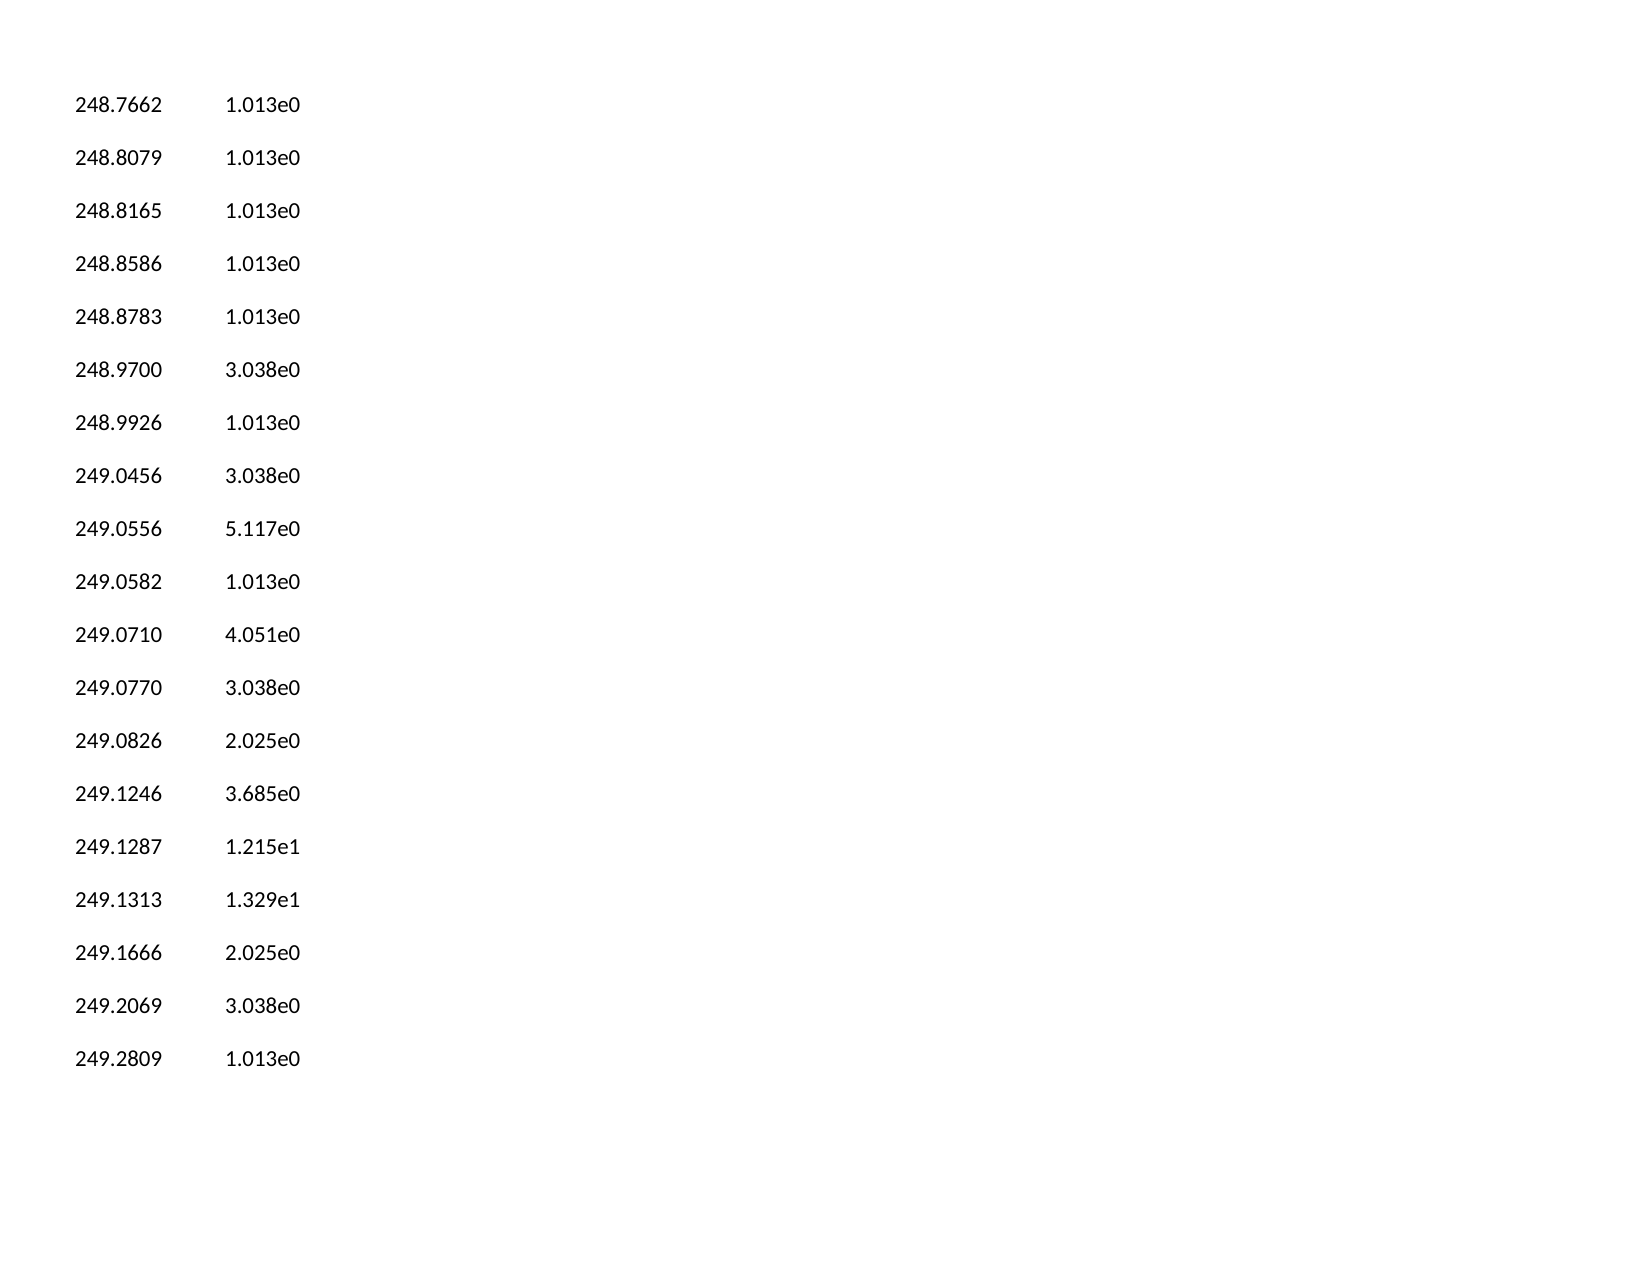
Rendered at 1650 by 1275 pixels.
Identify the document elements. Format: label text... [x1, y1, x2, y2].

text 249.2069 3.038e0 [75, 991, 1563, 1019]
text 249.0582 1.013e0 [75, 567, 1563, 595]
text 249.2809 1.013e0 [75, 1044, 1563, 1072]
text 249.0456 3.038e0 [75, 461, 1563, 489]
text 249.1313 1.329e1 [75, 885, 1563, 913]
text 249.1287 1.215e1 [75, 832, 1563, 860]
text 248.7662 1.013e0 [75, 90, 1563, 118]
text 249.0770 3.038e0 [75, 673, 1563, 701]
text 248.8165 1.013e0 [75, 196, 1563, 224]
text 248.8586 1.013e0 [75, 249, 1563, 277]
text 248.9926 1.013e0 [75, 408, 1563, 436]
text 248.8079 1.013e0 [75, 143, 1563, 171]
text 249.1246 3.685e0 [75, 779, 1563, 807]
text 248.9700 3.038e0 [75, 355, 1563, 383]
text 249.0556 5.117e0 [75, 514, 1563, 542]
text 249.1666 2.025e0 [75, 938, 1563, 966]
text 249.0826 2.025e0 [75, 726, 1563, 754]
text 248.8783 1.013e0 [75, 302, 1563, 330]
text 249.0710 4.051e0 [75, 620, 1563, 648]
